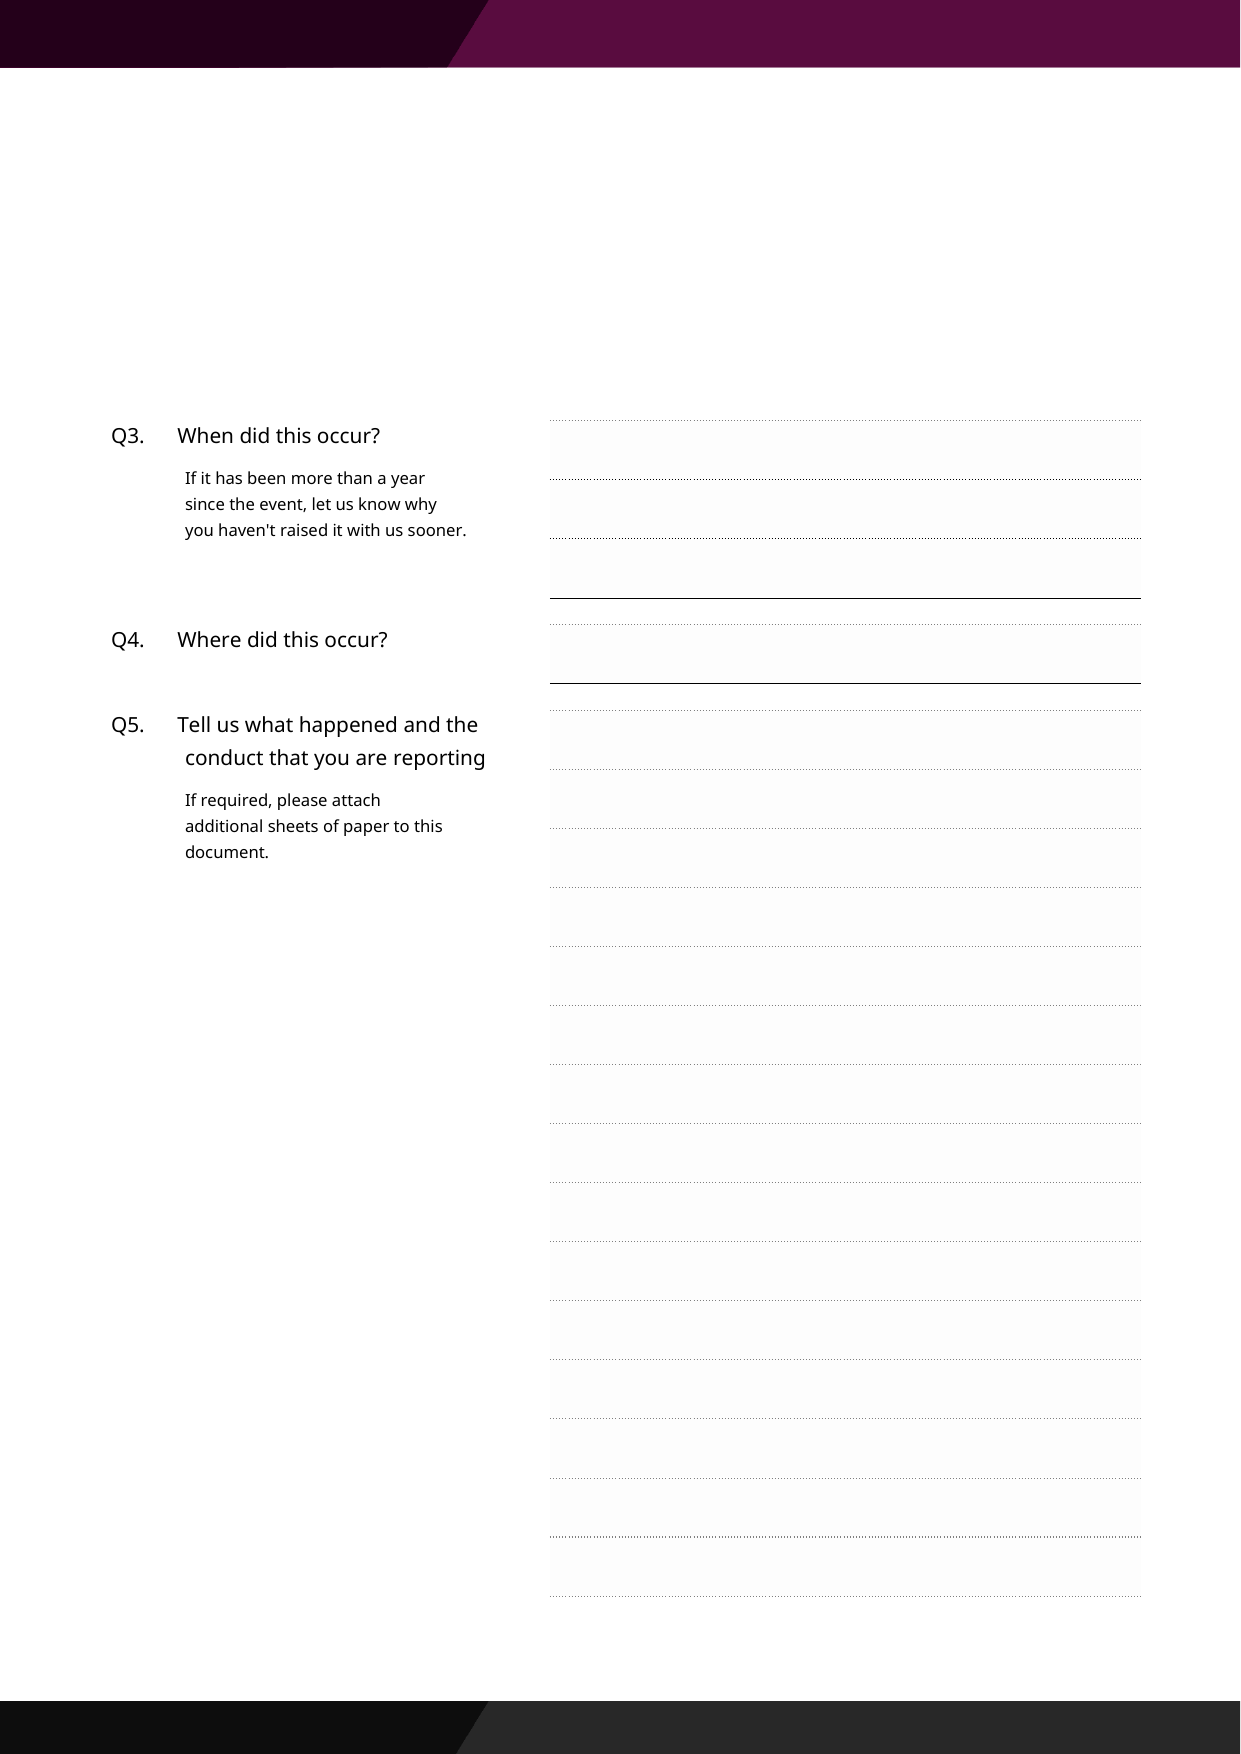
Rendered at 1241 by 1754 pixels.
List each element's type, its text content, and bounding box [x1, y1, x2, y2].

table_cell [550, 828, 1141, 887]
table_cell [550, 1182, 1141, 1241]
table_cell [550, 1536, 1141, 1596]
table_cell [100, 683, 1141, 709]
table_cell [550, 710, 1141, 769]
table_cell [100, 598, 1141, 624]
table_cell [550, 538, 1141, 597]
table_header When did this occur? If it has been more than a year since the event, let us know why you haven't raised it with us sooner. [100, 420, 550, 597]
table_header [550, 420, 1141, 479]
table_cell [550, 1359, 1141, 1418]
table_cell [550, 887, 1141, 946]
table_cell Where did this occur? [100, 624, 550, 683]
table_cell [550, 1241, 1141, 1300]
table_cell [550, 479, 1141, 538]
table_cell [550, 1123, 1141, 1182]
picture [0, 0, 1241, 68]
table_cell [550, 1300, 1141, 1359]
table_cell Tell us what happened and the conduct that you are reporting If required, please attach additional sheets of paper to this document. [100, 710, 550, 1596]
table_cell [550, 769, 1141, 828]
table_cell [550, 1478, 1141, 1536]
table_cell [550, 946, 1141, 1005]
table_cell [550, 624, 1141, 683]
table_cell [550, 1064, 1141, 1123]
table_cell [550, 1418, 1141, 1477]
table_cell [550, 1005, 1141, 1064]
